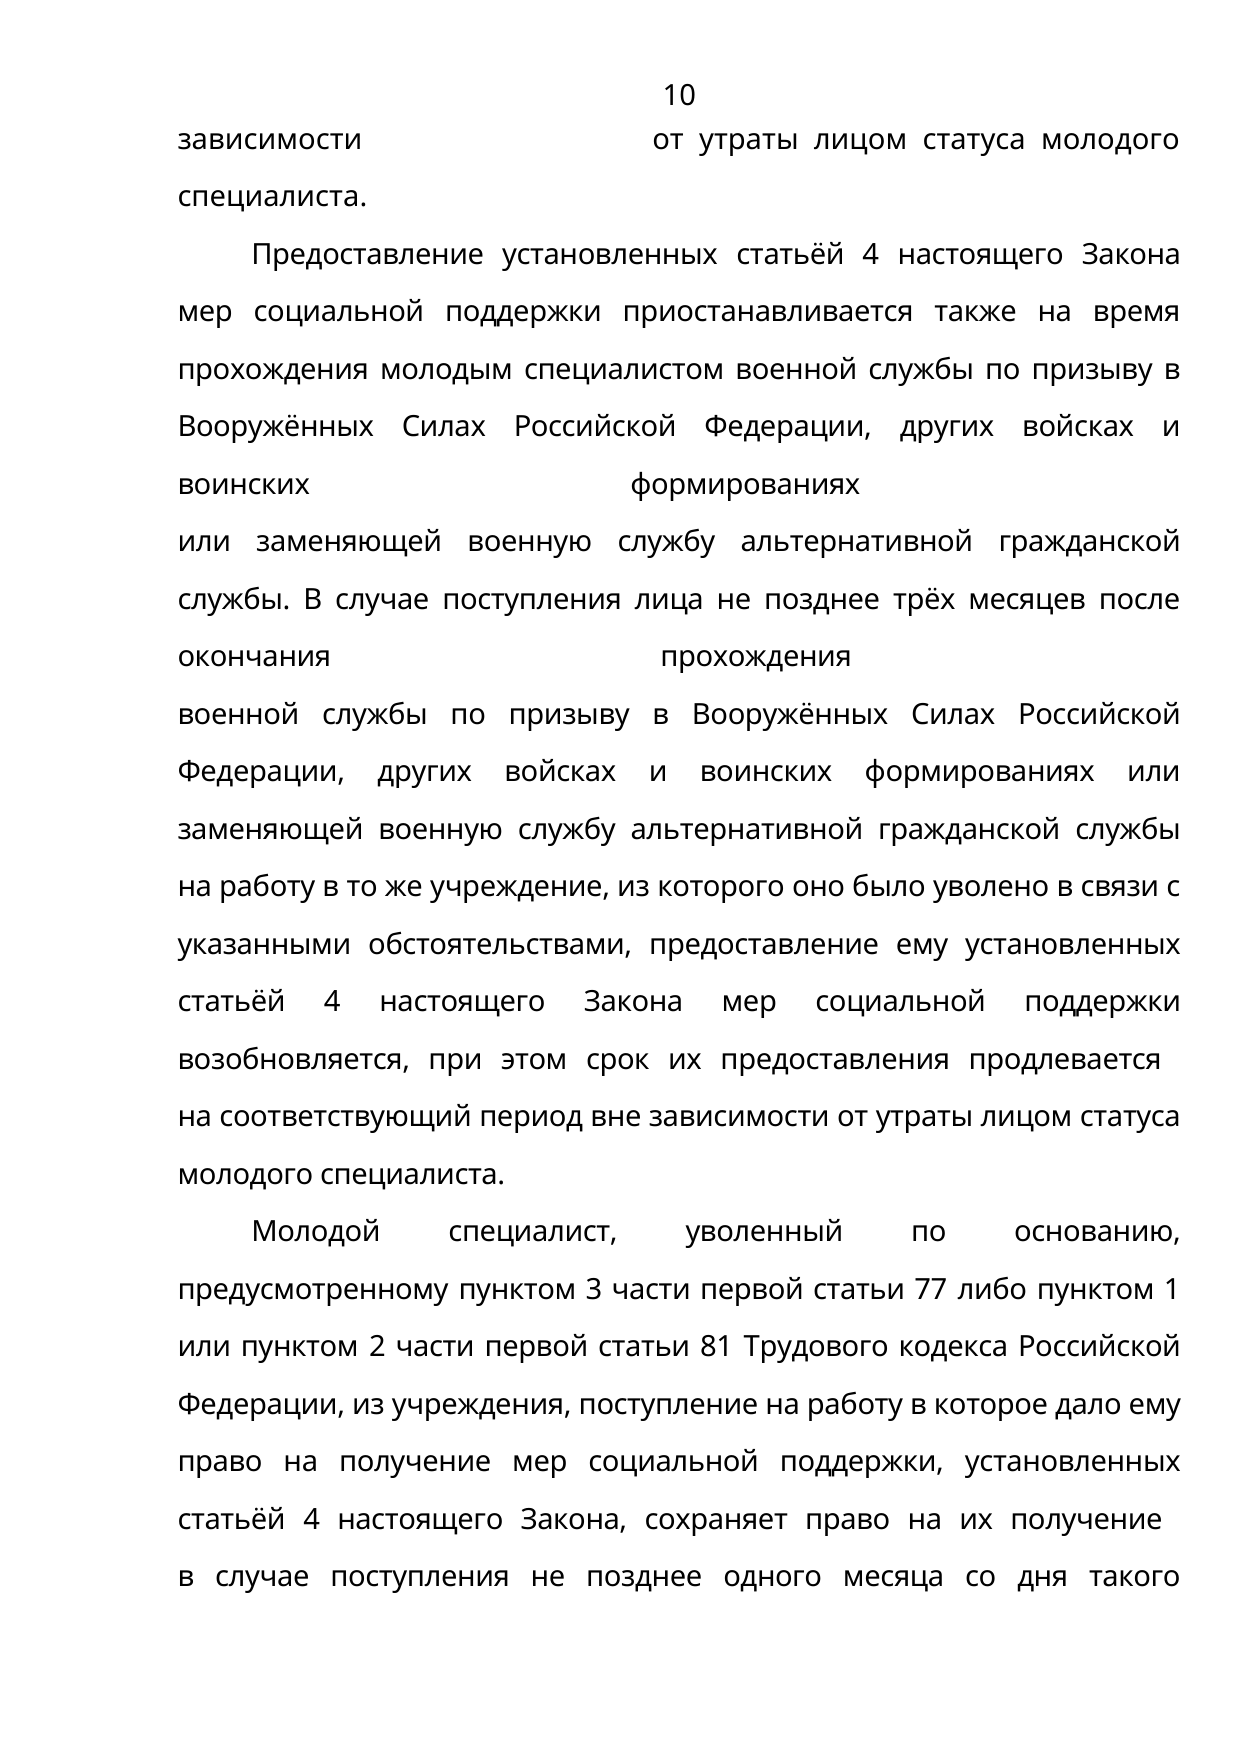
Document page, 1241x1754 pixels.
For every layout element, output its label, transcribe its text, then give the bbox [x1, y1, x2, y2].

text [177, 1211, 1181, 1595]
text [177, 118, 1181, 215]
text Предоставление установленных статьёй 4 настоящего Закона мер социальной поддержки приостанавливается также на время прохождения молодым специалистом военной службы по призыву в Вооружённых Силах Российской Федерации, других войсках и воинских формированиях или заменяющей военную службу альтернативной гражданской службы. В случае поступления лица не позднее трёх месяцев после окончания прохождения военной службы по призыву в Вооружённых Силах Российской Федерации, других войсках и воинских формированиях или заменяющей военную службу альтернативной гражданской службы на работу в то же учреждение, из которого оно было уволено в связи с указанными обстоятельствами, предоставление ему установленных статьёй 4 настоящего Закона мер социальной поддержки возобновляется, при этом срок их предоставления продлевается на соответствующий период вне зависимости от утраты лицом статуса молодого специалиста. [177, 233, 1181, 1193]
